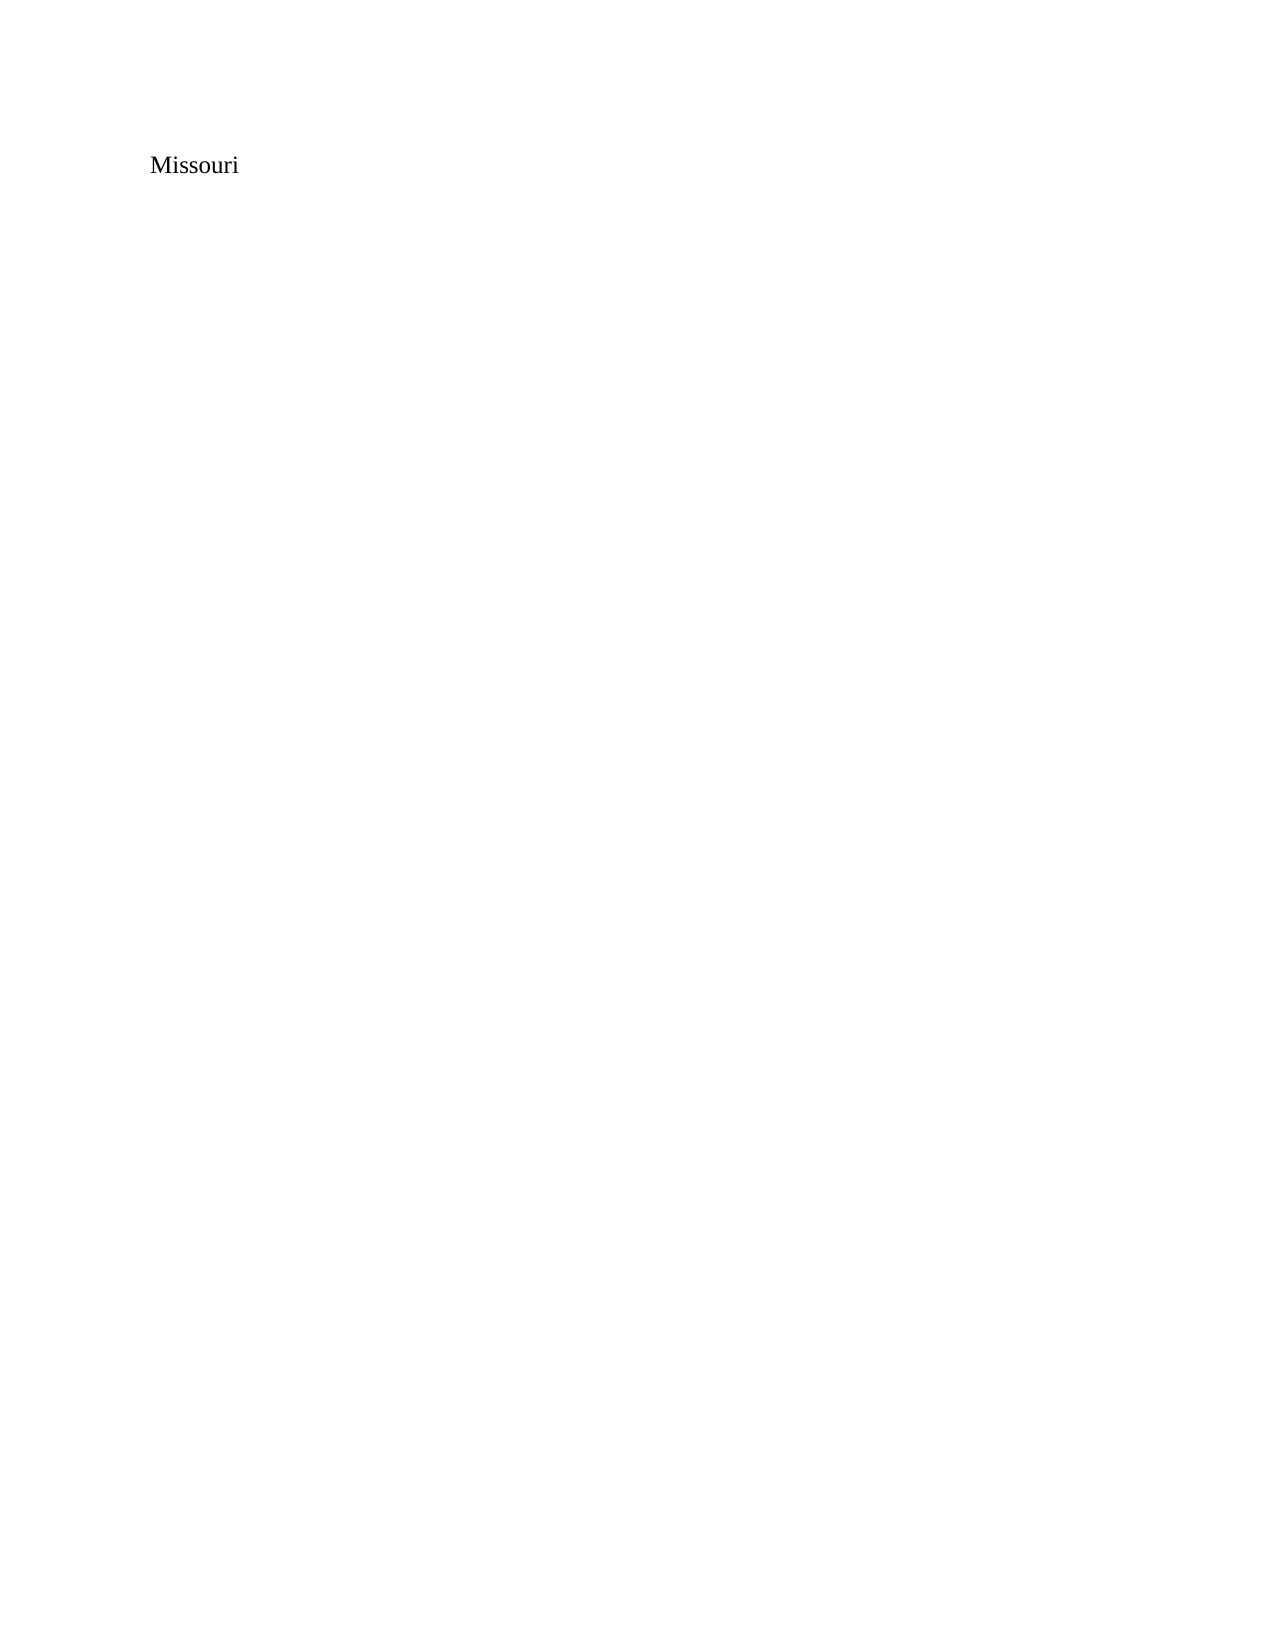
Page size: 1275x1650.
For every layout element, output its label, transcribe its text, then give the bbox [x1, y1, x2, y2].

text Missouri [150, 150, 1125, 179]
